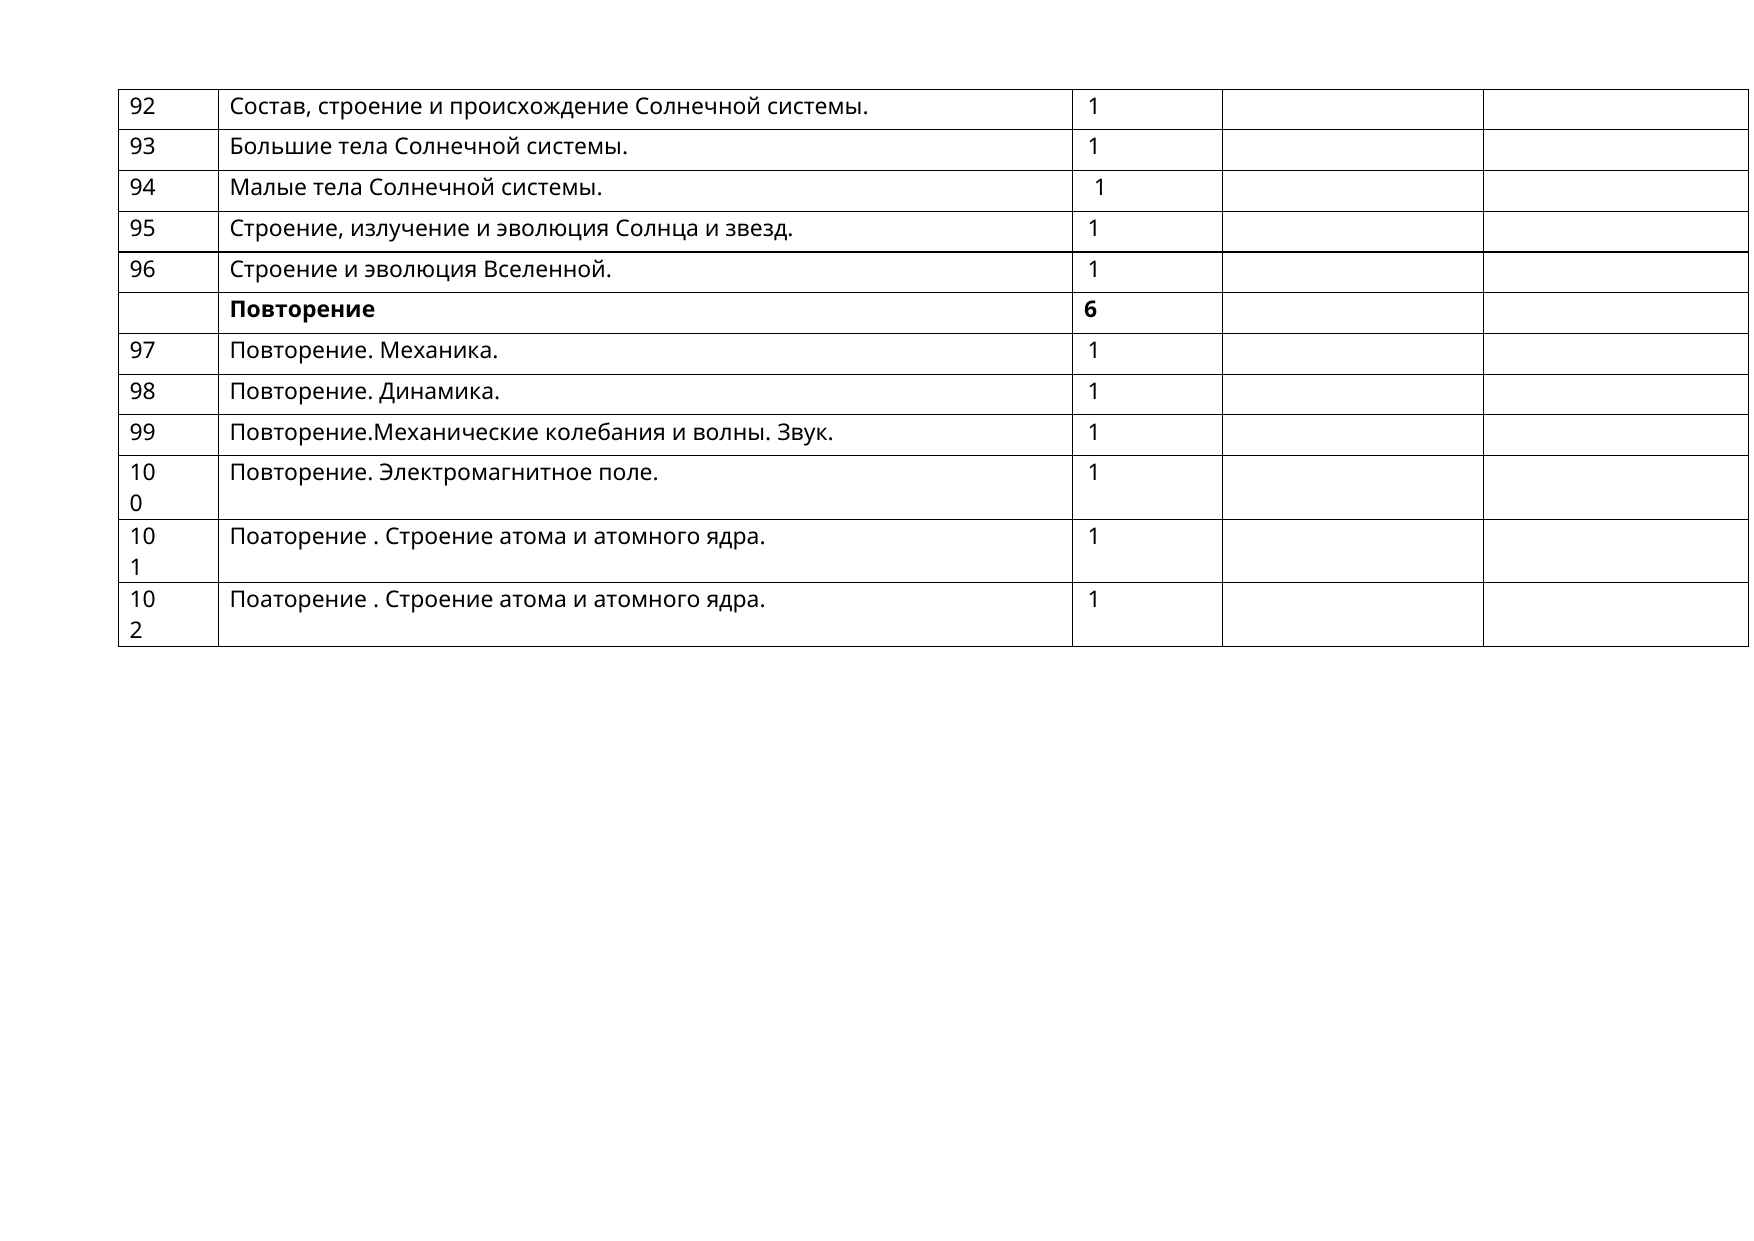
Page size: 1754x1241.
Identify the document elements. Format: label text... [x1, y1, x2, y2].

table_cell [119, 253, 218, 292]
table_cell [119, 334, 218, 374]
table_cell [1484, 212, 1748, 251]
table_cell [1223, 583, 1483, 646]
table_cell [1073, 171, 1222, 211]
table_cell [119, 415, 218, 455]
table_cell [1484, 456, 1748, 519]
table_cell [1223, 130, 1483, 170]
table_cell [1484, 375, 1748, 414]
table_cell 1 [1073, 130, 1222, 170]
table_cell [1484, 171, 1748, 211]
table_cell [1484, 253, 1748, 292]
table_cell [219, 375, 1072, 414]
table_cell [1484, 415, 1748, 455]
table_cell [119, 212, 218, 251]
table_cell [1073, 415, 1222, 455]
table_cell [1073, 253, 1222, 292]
table_cell [1484, 90, 1748, 129]
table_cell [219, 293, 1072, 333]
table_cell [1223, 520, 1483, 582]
table_cell Малые тела Солнечной системы. [219, 171, 1072, 211]
table_cell 92 [119, 90, 218, 129]
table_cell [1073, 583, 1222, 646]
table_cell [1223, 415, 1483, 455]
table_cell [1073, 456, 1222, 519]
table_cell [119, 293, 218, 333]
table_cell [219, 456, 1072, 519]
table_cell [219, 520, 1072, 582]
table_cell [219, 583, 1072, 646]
table_cell 1 [1073, 90, 1222, 129]
table_cell 94 [119, 171, 218, 211]
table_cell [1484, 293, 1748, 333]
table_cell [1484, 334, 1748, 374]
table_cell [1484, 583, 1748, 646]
table_cell [1484, 130, 1748, 170]
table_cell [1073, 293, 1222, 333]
table_cell Большие тела Солнечной системы. [219, 130, 1072, 170]
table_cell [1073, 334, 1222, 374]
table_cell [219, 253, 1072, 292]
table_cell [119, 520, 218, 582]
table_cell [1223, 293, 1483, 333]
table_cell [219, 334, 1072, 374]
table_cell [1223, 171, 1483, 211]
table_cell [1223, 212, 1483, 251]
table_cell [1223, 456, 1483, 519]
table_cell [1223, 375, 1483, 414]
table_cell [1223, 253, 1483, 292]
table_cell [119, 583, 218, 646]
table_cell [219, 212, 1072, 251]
table_cell Состав, строение и происхождение Солнечной системы. [219, 90, 1072, 129]
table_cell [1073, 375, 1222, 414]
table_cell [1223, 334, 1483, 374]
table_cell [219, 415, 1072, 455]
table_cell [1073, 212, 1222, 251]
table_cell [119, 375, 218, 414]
table_cell 93 [119, 130, 218, 170]
table_cell [1223, 90, 1483, 129]
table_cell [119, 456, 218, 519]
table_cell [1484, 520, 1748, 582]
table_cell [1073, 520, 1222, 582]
